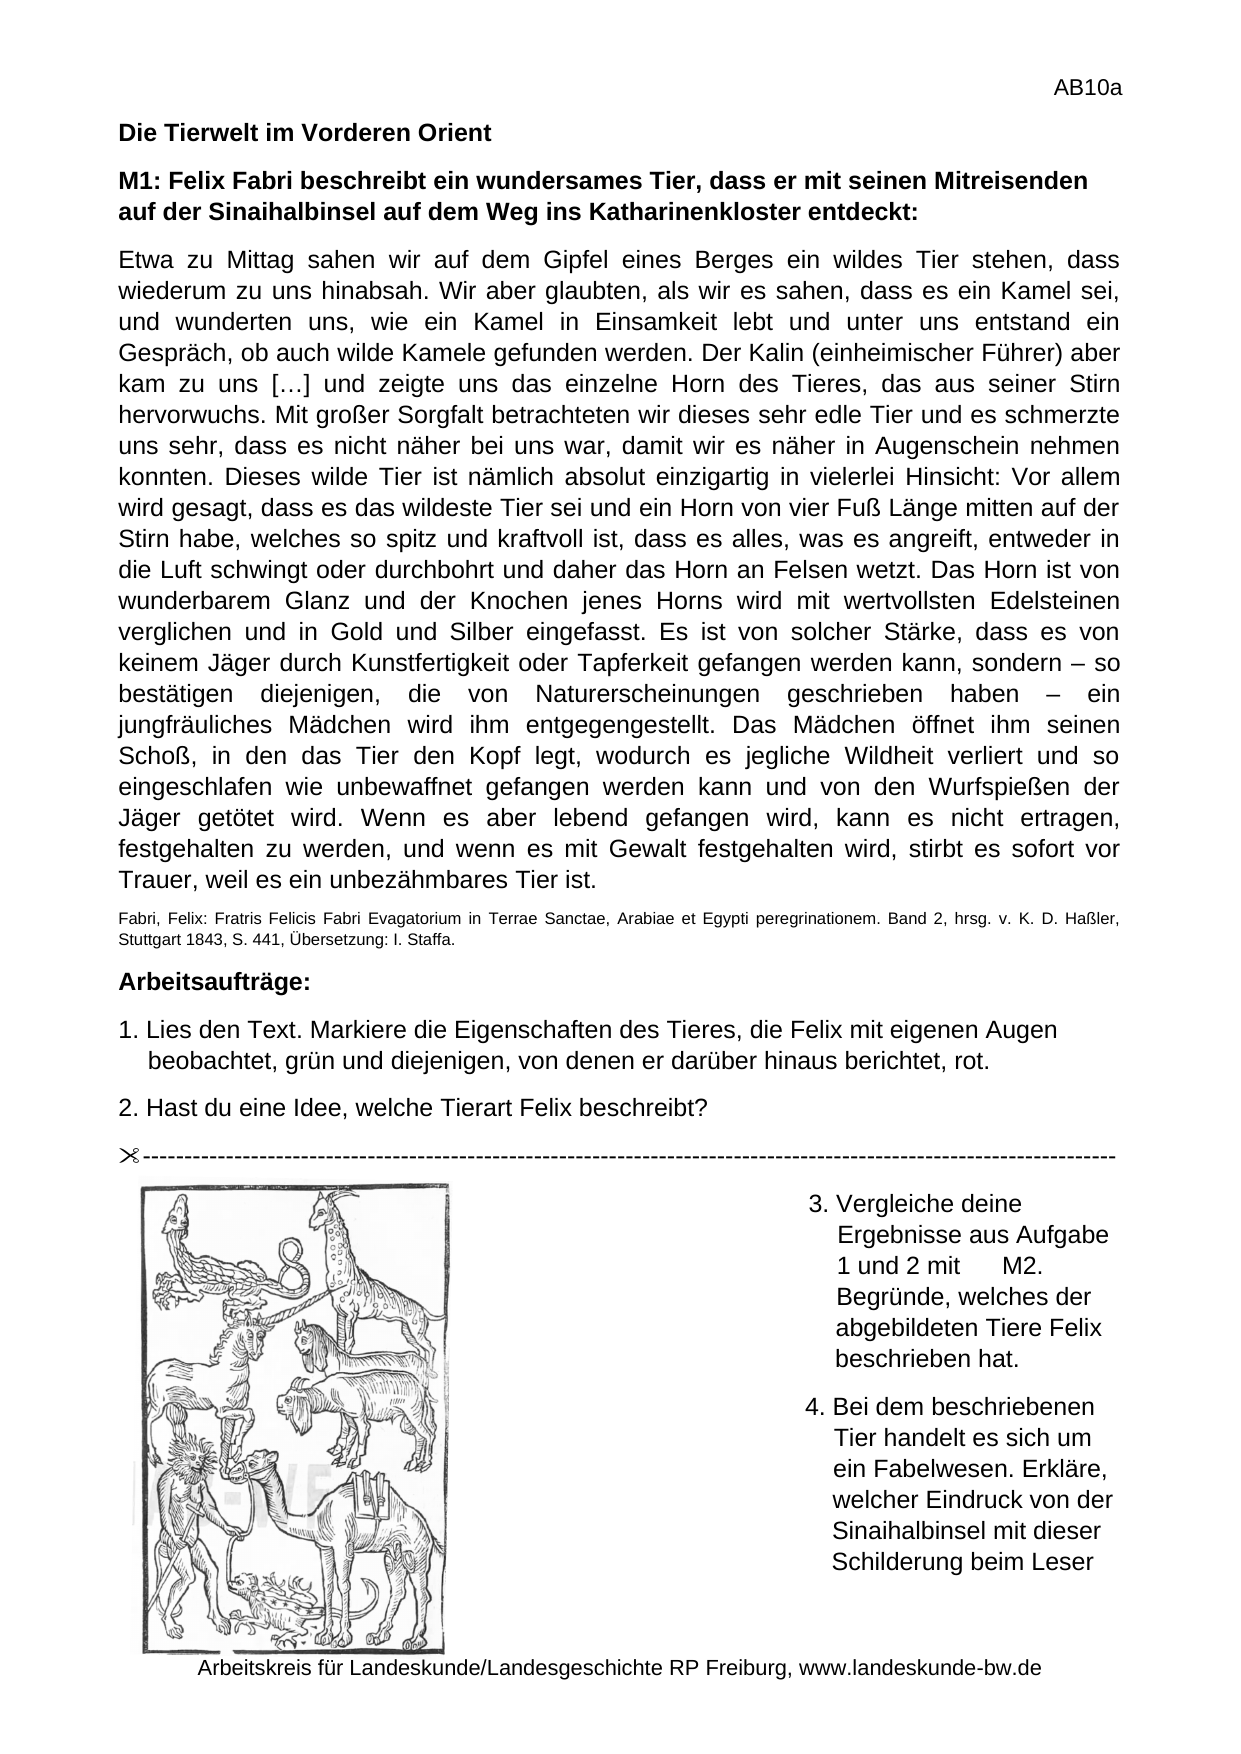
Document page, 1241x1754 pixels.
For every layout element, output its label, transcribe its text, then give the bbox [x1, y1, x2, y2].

text Etwa zu Mittag sahen wir auf dem Gipfel eines Berges ein wildes Tier stehen, dass wiederum zu uns hinabsah. Wir aber glaubten, als wir es sahen, dass es ein Kamel sei, und wunderten uns, wie ein Kamel in Einsamkeit lebt und unter uns entstand ein Gespräch, ob auch wilde Kamele gefunden werden. Der Kalin (einheimischer Führer) aber kam zu uns […] und zeigte uns das einzelne Horn des Tieres, das aus seiner Stirn hervorwuchs. Mit großer Sorgfalt betrachteten wir dieses sehr edle Tier und es schmerzte uns sehr, dass es nicht näher bei uns war, damit wir es näher in Augenschein nehmen konnten. Dieses wilde Tier ist nämlich absolut einzigartig in vielerlei Hinsicht: Vor allem wird gesagt, dass es das wildeste Tier sei und ein Horn von vier Fuß Länge mitten auf der Stirn habe, welches so spitz und kraftvoll ist, dass es alles, was es angreift, entweder in die Luft schwingt oder durchbohrt und daher das Horn an Felsen wetzt. Das Horn ist von wunderbarem Glanz und der Knochen jenes Horns wird mit wertvollsten Edelsteinen verglichen und in Gold und Silber eingefasst. Es ist von solcher Stärke, dass es von keinem Jäger durch Kunstfertigkeit oder Tapferkeit gefangen werden kann, sondern – so bestätigen diejenigen, die von Naturerscheinungen geschrieben haben – ein jungfräuliches Mädchen wird ihm entgegengestellt. Das Mädchen öffnet ihm seinen Schoß, in den das Tier den Kopf legt, wodurch es jegliche Wildheit verliert und so eingeschlafen wie unbewaffnet gefangen werden kann und von den Wurfspießen der Jäger getötet wird. Wenn es aber lebend gefangen wird, kann es nicht ertragen, festgehalten zu werden, und wenn es mit Gewalt festgehalten wird, stirbt es sofort vor Trauer, weil es ein unbezähmbares Tier ist. [118, 244, 1122, 894]
text M1: Felix Fabri beschreibt ein wundersames Tier, dass er mit seinen Mitreisenden auf der Sinaihalbinsel auf dem Weg ins Katharinenkloster entdeckt: [118, 166, 1122, 226]
text Die Tierwelt im Vorderen Orient [118, 118, 1122, 147]
text 3. Vergleiche deine Ergebnisse aus Aufgabe 1 und 2 mit M2. Begründe, welches der abgebildeten Tiere Felix beschrieben hat. [458, 1189, 1122, 1373]
text Arbeitsaufträge: [118, 967, 1122, 996]
text --------------------------------------------------------------------------------------------------------------------- [118, 1141, 1122, 1170]
text 1. Lies den Text. Markiere die Eigenschaften des Tieres, die Felix mit eigenen Augen beobachtet, grün und diejenigen, von denen er darüber hinaus berichtet, rot. [118, 1014, 1122, 1074]
text 2. Hast du eine Idee, welche Tierart Felix beschreibt? [118, 1093, 1122, 1122]
text Fabri, Felix: Fratris Felicis Fabri Evagatorium in Terrae Sanctae, Arabiae et Egypti peregrinationem. Band 2, hrsg. v. K. D. Haßler, Stuttgart 1843, S. 441, Übersetzung: I. Staffa. [118, 909, 1122, 949]
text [458, 1392, 1122, 1576]
